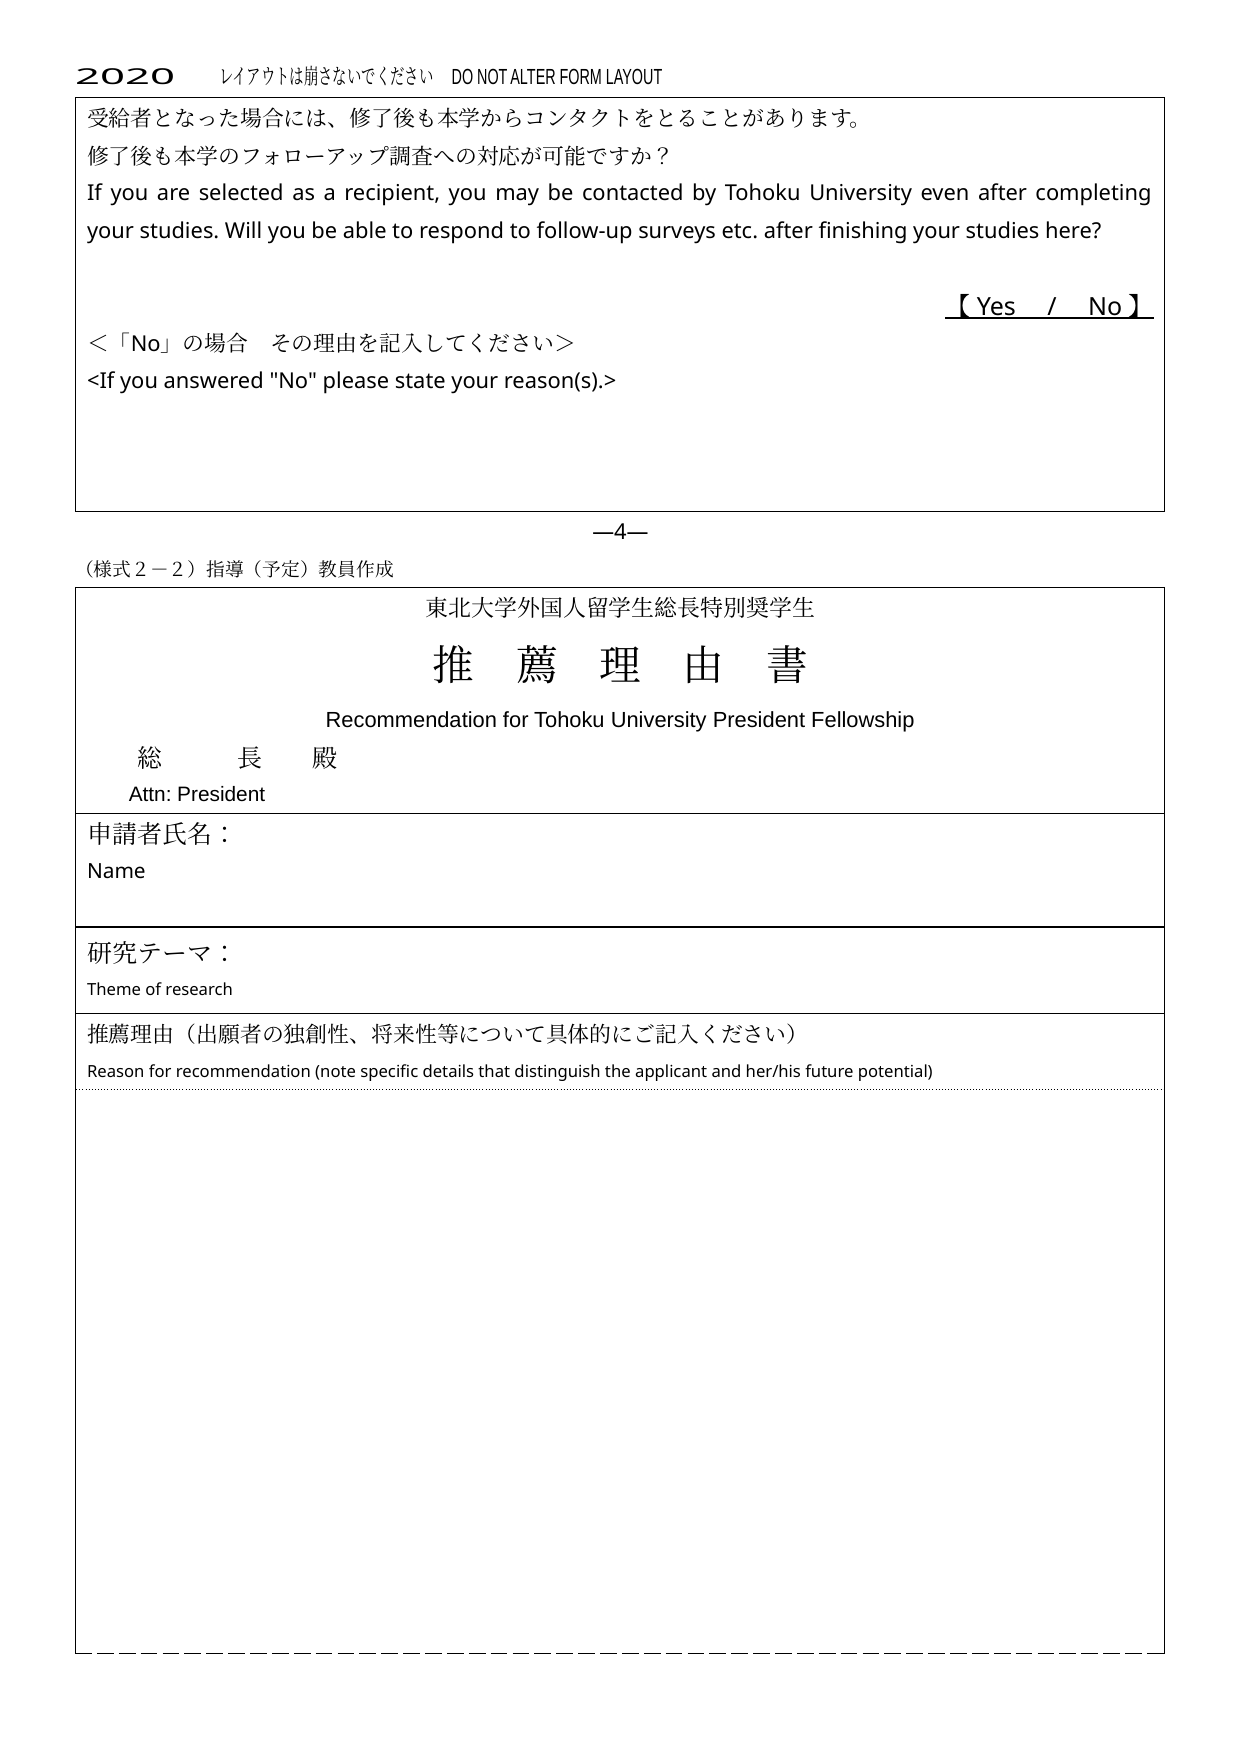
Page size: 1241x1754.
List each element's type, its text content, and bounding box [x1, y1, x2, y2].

table_cell 受給者となった場合には、修了後も本学からコンタクトをとることがあります。 修了後も本学のフォローアップ調査への対応が可能ですか？ If you are selected as a recipient, you may be contacted by Tohoku University even after completing your studies. Will you be able to respond to follow-up surveys etc. after finishing your studies here? 【 Yes / No 】 ＜「No」の場合 その理由を記入してください＞ <If you answered "No" please state your reason(s).> [76, 98, 1164, 511]
table_cell [76, 1089, 1164, 1653]
text ―4― [75, 512, 1165, 549]
table_cell 推薦理由（出願者の独創性、将来性等について具体的にご記入ください） Reason for recommendation (note specific details that distinguish the applicant and her/his future potential) [76, 1014, 1164, 1089]
table_cell 申請者氏名： Name [76, 814, 1164, 926]
text （様式２－２）指導（予定）教員作成 [75, 549, 1165, 587]
table_cell 研究テーマ： Theme of research [76, 928, 1164, 1013]
table_header 東北大学外国人留学生総長特別奨学生 推 薦 理 由 書 Recommendation for Tohoku University President Fellowship 総 長 殿 Attn: President [76, 588, 1164, 813]
